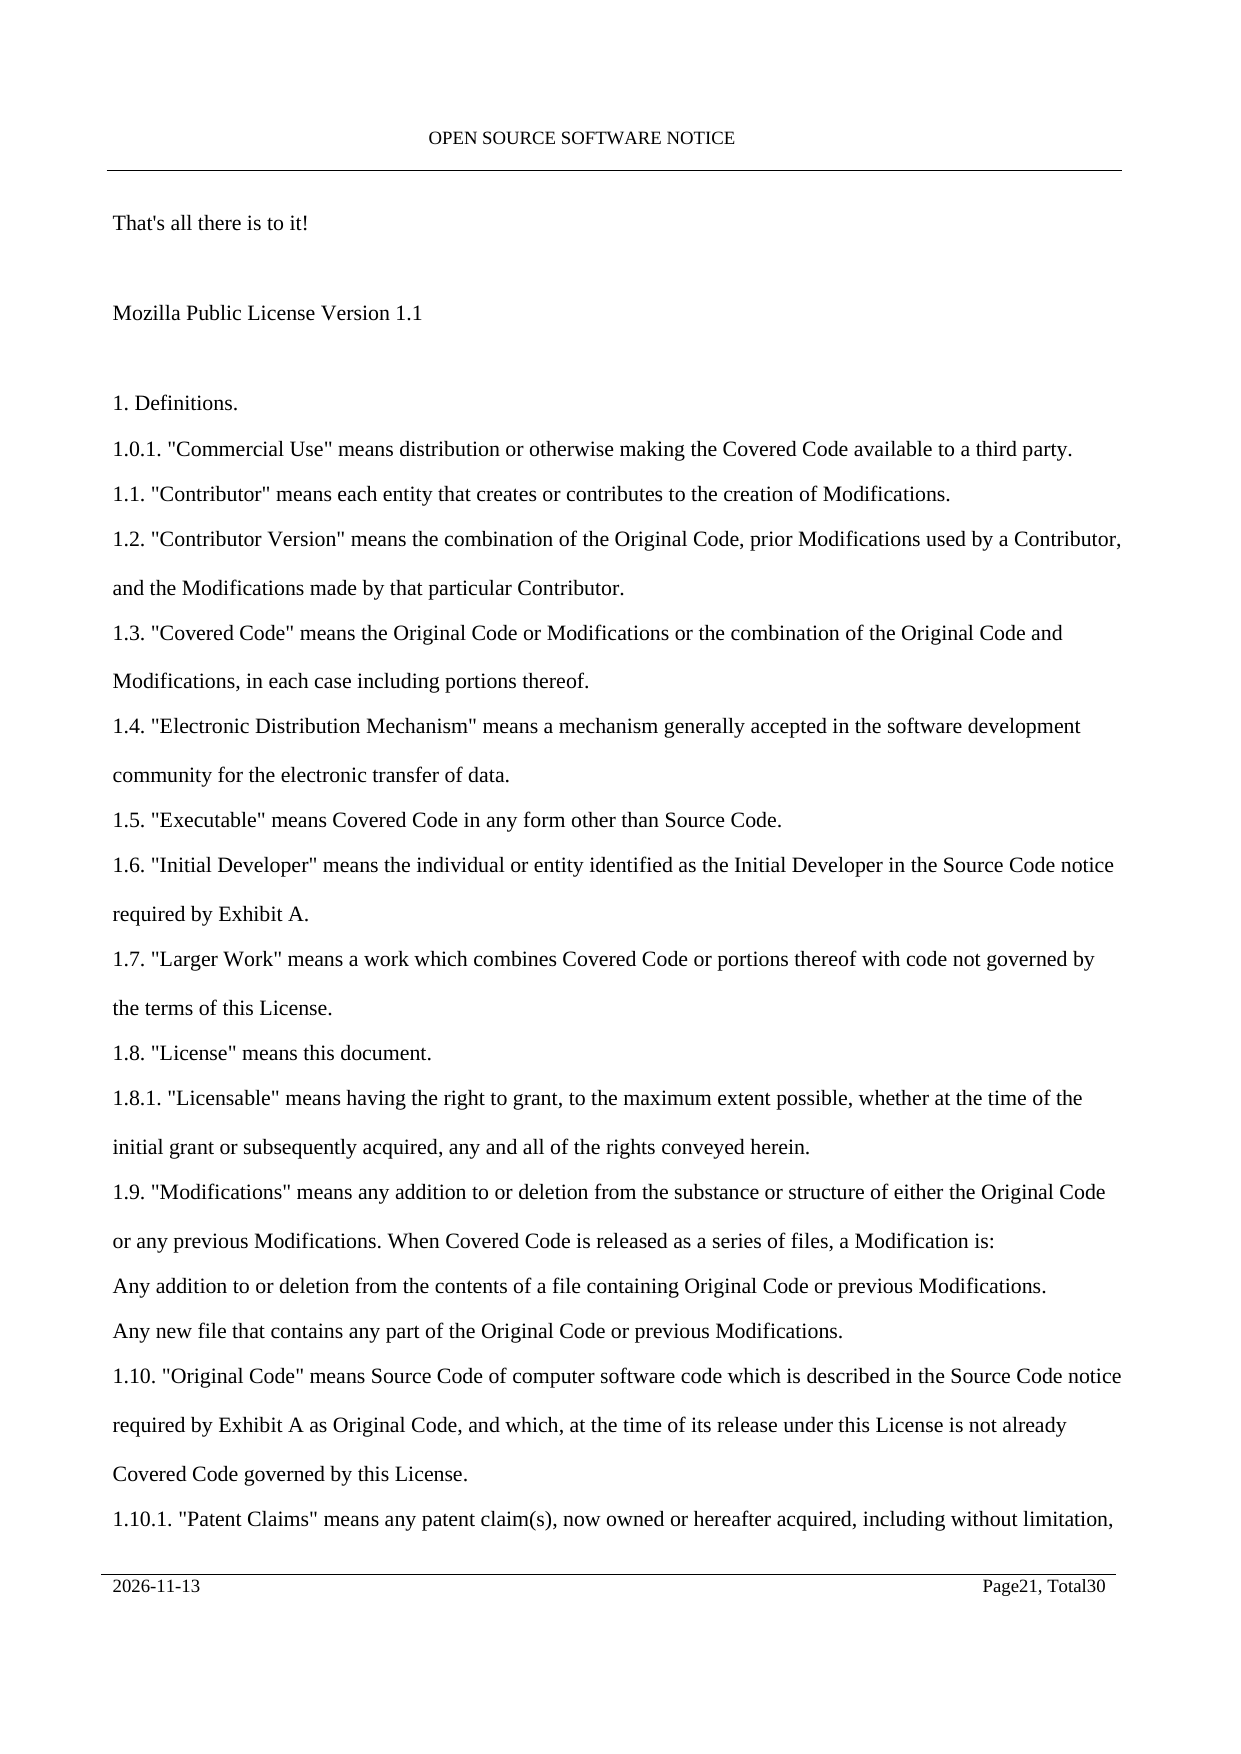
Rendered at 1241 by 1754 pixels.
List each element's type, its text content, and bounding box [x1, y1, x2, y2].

text 1.3. "Covered Code" means the Original Code or Modifications or the combination of the Original Code and Modifications, in each case including portions thereof. [112, 616, 1128, 697]
text 1.8.1. "Licensable" means having the right to grant, to the maximum extent possible, whether at the time of the initial grant or subsequently acquired, any and all of the rights conveyed herein. [112, 1082, 1128, 1163]
text 1.5. "Executable" means Covered Code in any form other than Source Code. [112, 804, 1128, 836]
text 1.10. "Original Code" means Source Code of computer software code which is described in the Source Code notice required by Exhibit A as Original Code, and which, at the time of its release under this License is not already Covered Code governed by this License. [112, 1359, 1128, 1489]
text 1.9. "Modifications" means any addition to or deletion from the substance or structure of either the Original Code or any previous Modifications. When Covered Code is released as a series of files, a Modification is: [112, 1175, 1128, 1257]
text 1.6. "Initial Developer" means the individual or entity identified as the Initial Developer in the Source Code notice required by Exhibit A. [112, 849, 1128, 930]
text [112, 1502, 1128, 1534]
text 1.2. "Contributor Version" means the combination of the Original Code, prior Modifications used by a Contributor, and the Modifications made by that particular Contributor. [112, 522, 1128, 603]
text Any new file that contains any part of the Original Code or previous Modifications. [112, 1314, 1128, 1347]
text 1.0.1. "Commercial Use" means distribution or otherwise making the Covered Code available to a third party. [112, 432, 1128, 464]
text 1.4. "Electronic Distribution Mechanism" means a mechanism generally accepted in the software development community for the electronic transfer of data. [112, 710, 1128, 791]
text Any addition to or deletion from the contents of a file containing Original Code or previous Modifications. [112, 1269, 1128, 1302]
text 1. Definitions. [112, 387, 1128, 419]
text 1.8. "License" means this document. [112, 1036, 1128, 1069]
text Mozilla Public License Version 1.1 [112, 297, 1128, 329]
text 1.7. "Larger Work" means a work which combines Covered Code or portions thereof with code not governed by the terms of this License. [112, 943, 1128, 1024]
text 1.1. "Contributor" means each entity that creates or contributes to the creation of Modifications. [112, 477, 1128, 509]
text That's all there is to it! [112, 206, 1128, 239]
